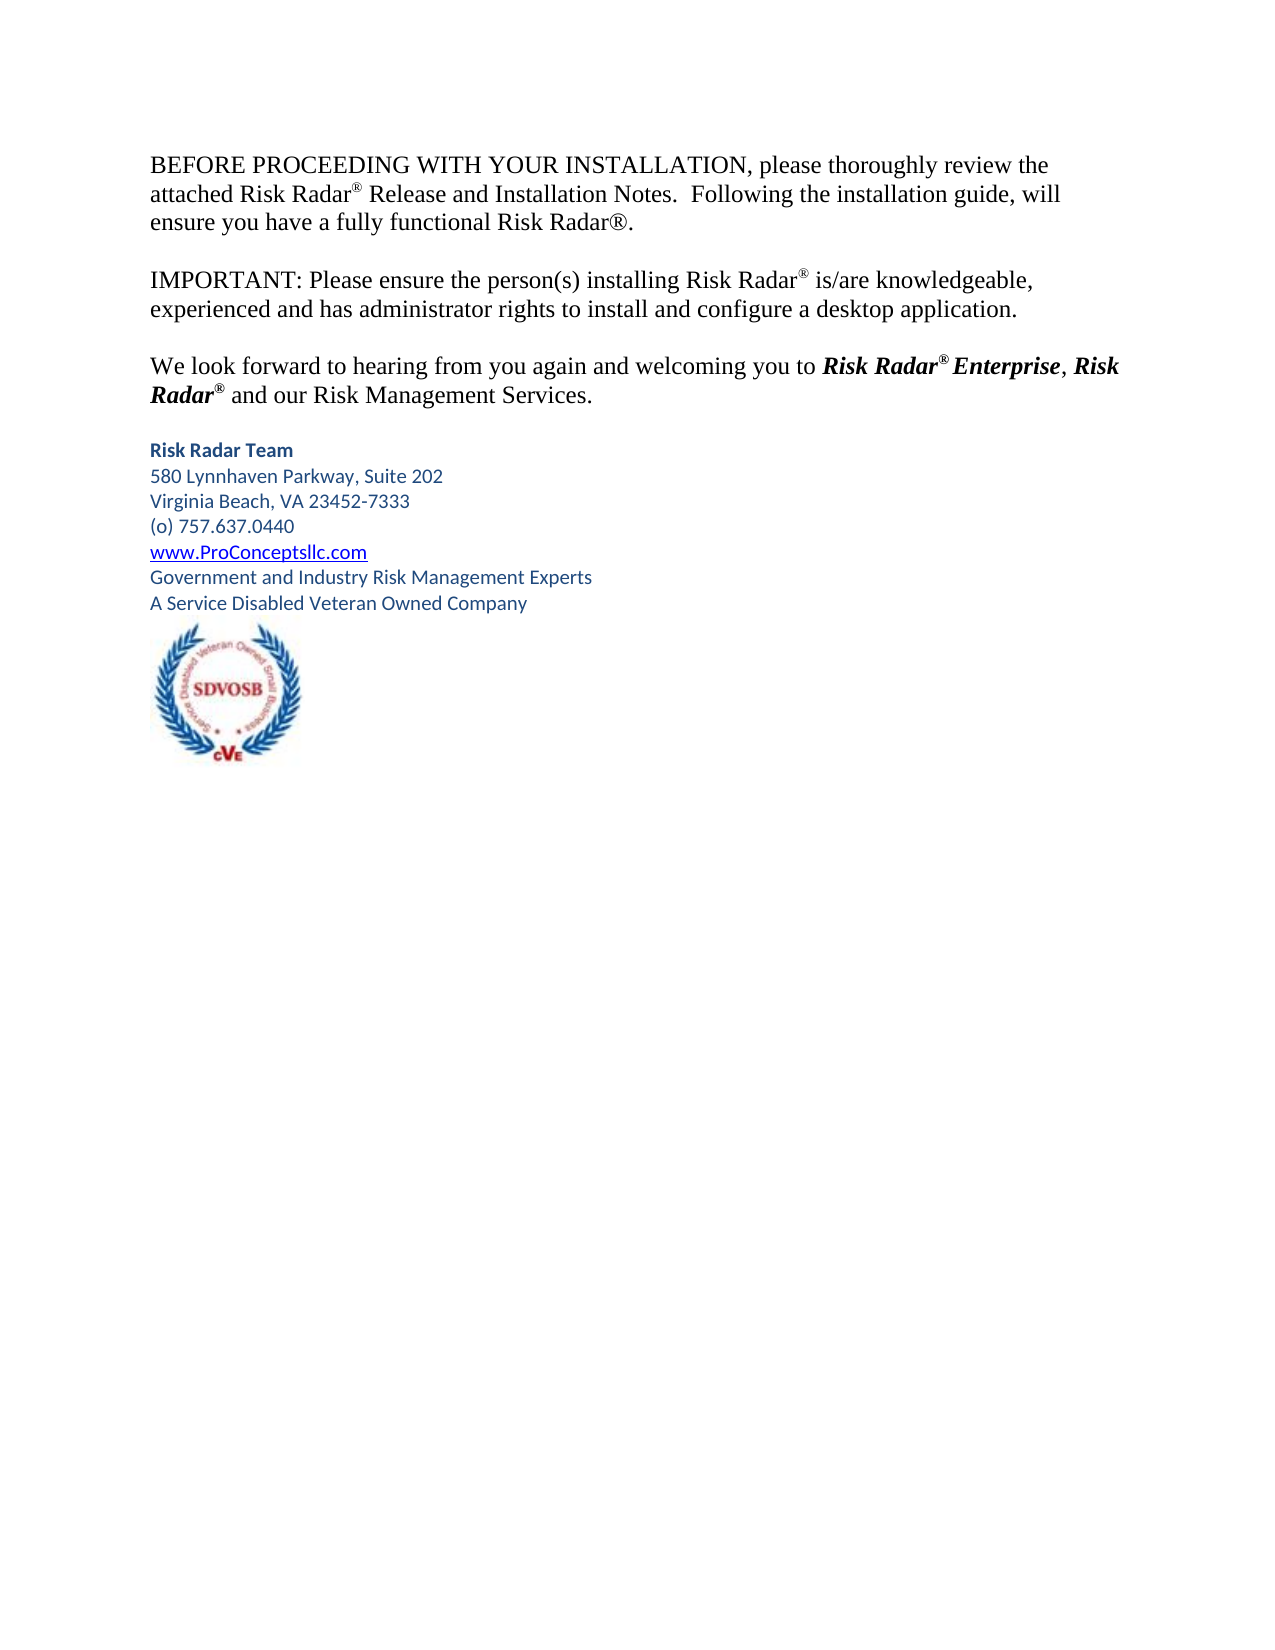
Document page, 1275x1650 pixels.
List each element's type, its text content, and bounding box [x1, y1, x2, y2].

text A Service Disabled Veteran Owned Company [150, 590, 1125, 615]
text Government and Industry Risk Management Experts [150, 564, 1125, 590]
text (o) 757.637.0440 [150, 514, 1125, 539]
picture [150, 615, 305, 771]
text IMPORTANT: Please ensure the person(s) installing Risk Radar® is/are knowledgeable, experienced and has administrator rights to install and configure a desktop application. [150, 265, 1125, 322]
text We look forward to hearing from you again and welcoming you to Risk Radar® Enterprise, Risk Radar® and our Risk Management Services. [150, 351, 1125, 409]
text Virginia Beach, VA 23452-7333 [150, 488, 1125, 514]
text BEFORE PROCEEDING WITH YOUR INSTALLATION, please thoroughly review the attached Risk Radar® Release and Installation Notes. Following the installation guide, will ensure you have a fully functional Risk Radar®. [150, 150, 1125, 236]
text www.ProConceptsllc.com [150, 539, 1125, 564]
text 580 Lynnhaven Parkway, Suite 202 [150, 463, 1125, 488]
text Risk Radar Team [150, 437, 1125, 463]
